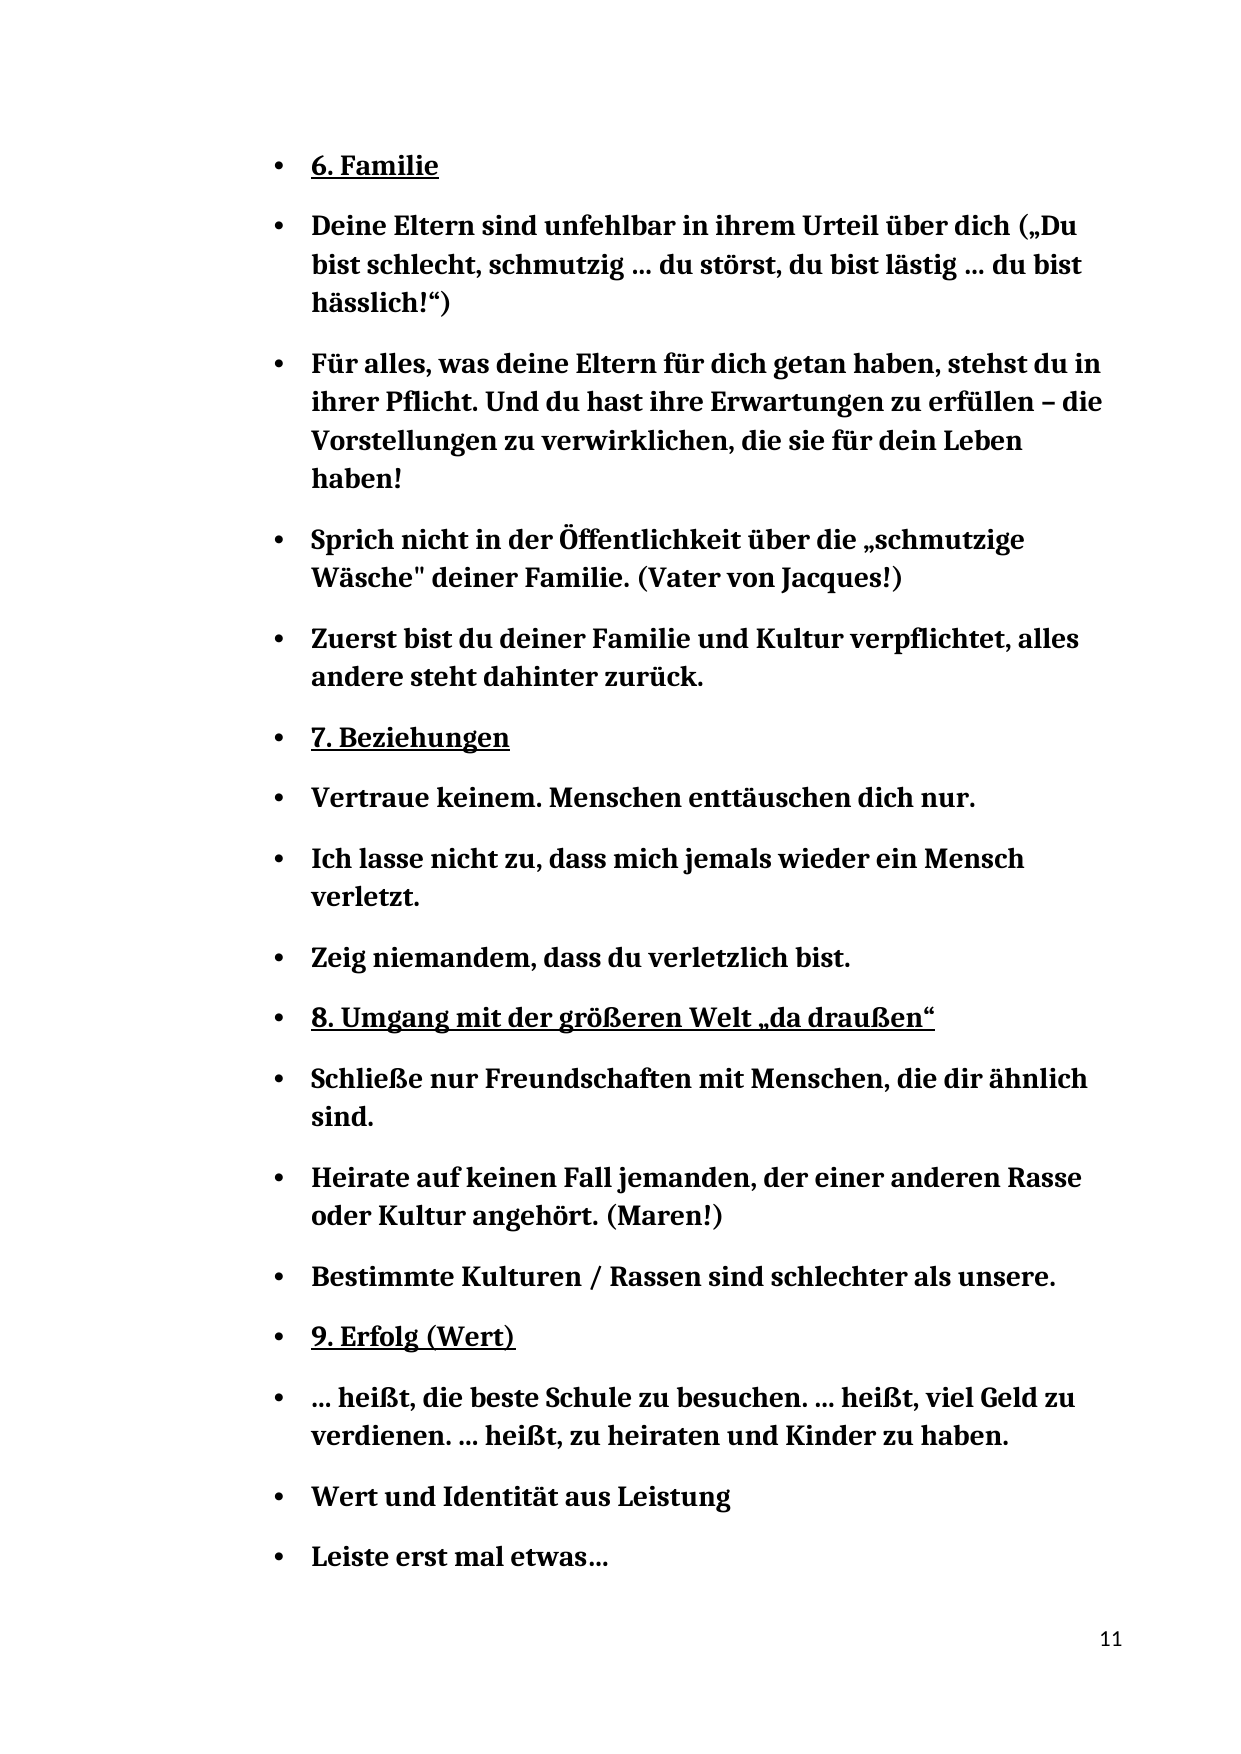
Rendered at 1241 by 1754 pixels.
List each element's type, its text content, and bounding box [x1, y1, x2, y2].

list Zuerst bist du deiner Familie und Kultur verpflichtet, alles andere steht dahinter zurück. [274, 621, 1122, 694]
list 7. Beziehungen [274, 720, 1122, 754]
list Sprich nicht in der Öffentlichkeit über die „schmutzige Wäsche" deiner Familie. (Vater von Jacques!) [274, 522, 1122, 595]
list 9. Erfolg (Wert) [274, 1319, 1122, 1354]
list Schließe nur Freundschaften mit Menschen, die dir ähnlich sind. [274, 1061, 1122, 1134]
list Vertraue keinem. Menschen enttäuschen dich nur. [274, 780, 1122, 815]
list Für alles, was deine Eltern für dich getan haben, stehst du in ihrer Pflicht. Und du hast ihre Erwartungen zu erfüllen – die Vorstellungen zu verwirklichen, die sie für dein Leben haben! [274, 346, 1122, 496]
list Leiste erst mal etwas… [274, 1539, 1122, 1574]
list Heirate auf keinen Fall jemanden, der einer anderen Rasse oder Kultur angehört. (Maren!) [274, 1160, 1122, 1233]
list Ich lasse nicht zu, dass mich jemals wieder ein Mensch verletzt. [274, 841, 1122, 914]
list ... heißt, die beste Schule zu besuchen. ... heißt, viel Geld zu verdienen. ... heißt, zu heiraten und Kinder zu haben. [274, 1380, 1122, 1453]
list 6. Familie [274, 148, 1122, 182]
list Bestimmte Kulturen / Rassen sind schlechter als unsere. [274, 1259, 1122, 1293]
list Zeig niemandem, dass du verletzlich bist. [274, 940, 1122, 974]
list 8. Umgang mit der größeren Welt „da draußen“ [274, 1000, 1122, 1035]
list Wert und Identität aus Leistung [274, 1479, 1122, 1513]
list Deine Eltern sind unfehlbar in ihrem Urteil über dich („Du bist schlecht, schmutzig … du störst, du bist lästig … du bist hässlich!“) [274, 208, 1122, 320]
